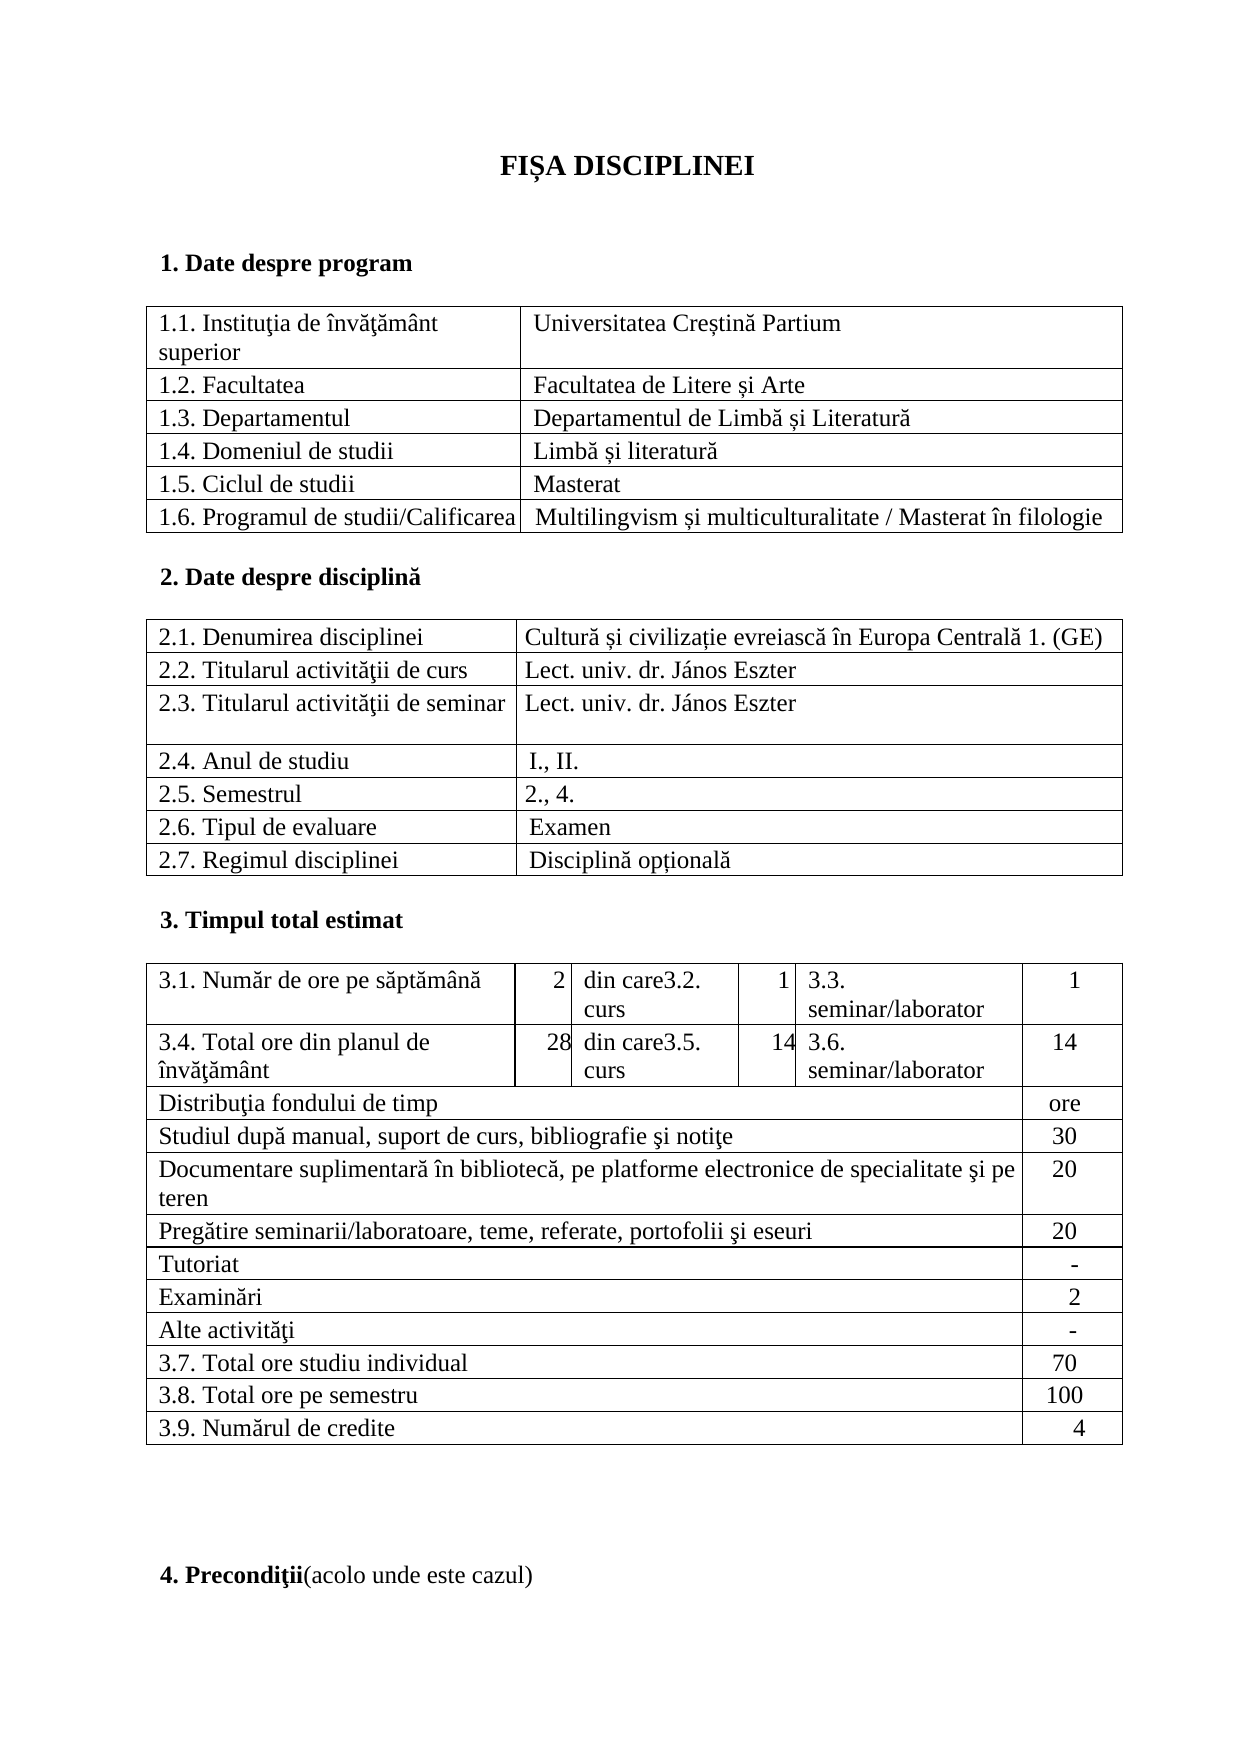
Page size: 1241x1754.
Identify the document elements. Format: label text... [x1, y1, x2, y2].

table_header Universitatea Creștină Partium [521, 307, 1122, 367]
table_cell 1.2. Facultatea [147, 369, 520, 400]
table_cell Lect. univ. dr. János Eszter [517, 686, 1122, 744]
table_cell 4 [1023, 1412, 1122, 1444]
table_cell Disciplină opțională [517, 844, 1122, 875]
table_cell I., II. [517, 745, 1122, 777]
table_cell Examinări [147, 1280, 1022, 1312]
table_cell 2.4. Anul de studiu [147, 745, 516, 777]
table_cell 20 [1023, 1215, 1122, 1246]
table_cell 1.4. Domeniul de studii [147, 434, 520, 466]
table_cell Departamentul de Limbă și Literatură [521, 401, 1122, 433]
table_cell Limbă și literatură [521, 434, 1122, 466]
table_header din care3.2. curs [572, 964, 738, 1024]
table_cell Studiul după manual, suport de curs, bibliografie şi notiţe [147, 1120, 1022, 1152]
table_cell ore [1023, 1087, 1122, 1119]
table_cell - [1023, 1248, 1122, 1279]
table_header 2 [516, 964, 571, 1024]
text 1. Date despre program [160, 248, 1095, 277]
table_cell Facultatea de Litere și Arte [521, 369, 1122, 400]
table_cell Pregătire seminarii/laboratoare, teme, referate, portofolii şi eseuri [147, 1215, 1022, 1246]
table_cell Documentare suplimentară în bibliotecă, pe platforme electronice de specialitate şi pe teren [147, 1153, 1022, 1213]
table_cell 2., 4. [517, 778, 1122, 809]
table_cell 2 [1023, 1280, 1122, 1312]
table_header 2.1. Denumirea disciplinei [147, 620, 516, 652]
table_cell Examen [517, 811, 1122, 842]
table_cell 20 [1023, 1153, 1122, 1213]
table_cell Tutoriat [147, 1248, 1022, 1279]
text FIȘA DISCIPLINEI [160, 148, 1095, 181]
table_cell 3.7. Total ore studiu individual [147, 1346, 1022, 1378]
table_cell 2.5. Semestrul [147, 778, 516, 809]
table_cell 2.2. Titularul activităţii de curs [147, 653, 516, 685]
table_cell Lect. univ. dr. János Eszter [517, 653, 1122, 685]
table_header 1.1. Instituţia de învăţământ superior [147, 307, 520, 367]
table_cell 3.9. Numărul de credite [147, 1412, 1022, 1444]
table_cell 1.3. Departamentul [147, 401, 520, 433]
table_cell 1.6. Programul de studii/Calificarea [147, 500, 520, 532]
table_cell 2.7. Regimul disciplinei [147, 844, 516, 875]
table_cell Multilingvism și multiculturalitate / Masterat în filologie [521, 500, 1122, 532]
table_cell 2.3. Titularul activităţii de seminar [147, 686, 516, 744]
table_cell 100 [1023, 1379, 1122, 1411]
table_cell din care3.5. curs [572, 1025, 738, 1086]
table_cell 14 [1023, 1025, 1122, 1086]
table_cell 28 [516, 1025, 571, 1086]
table_cell 14 [739, 1025, 795, 1086]
table_cell 3.6. seminar/laborator [796, 1025, 1022, 1086]
table_cell 2.6. Tipul de evaluare [147, 811, 516, 842]
table_header 1 [1023, 964, 1122, 1024]
table_cell 3.4. Total ore din planul de învăţământ [147, 1025, 514, 1086]
table_header Cultură și civilizație evreiască în Europa Centrală 1. (GE) [517, 620, 1122, 652]
text 3. Timpul total estimat [160, 905, 1095, 934]
table_header 3.1. Număr de ore pe săptămână [147, 964, 514, 1024]
table_cell 1.5. Ciclul de studii [147, 467, 520, 499]
table_cell 70 [1023, 1346, 1122, 1378]
table_header 3.3. seminar/laborator [796, 964, 1022, 1024]
table_cell Distribuţia fondului de timp [147, 1087, 1022, 1119]
table_header 1 [739, 964, 795, 1024]
table_cell 3.8. Total ore pe semestru [147, 1379, 1022, 1411]
table_cell Masterat [521, 467, 1122, 499]
table_cell Alte activităţi [147, 1313, 1022, 1345]
text 4. Precondiţii(acolo unde este cazul) [160, 1560, 1095, 1589]
text 2. Date despre disciplină [160, 562, 1095, 591]
table_cell 30 [1023, 1120, 1122, 1152]
table_cell - [1023, 1313, 1122, 1345]
